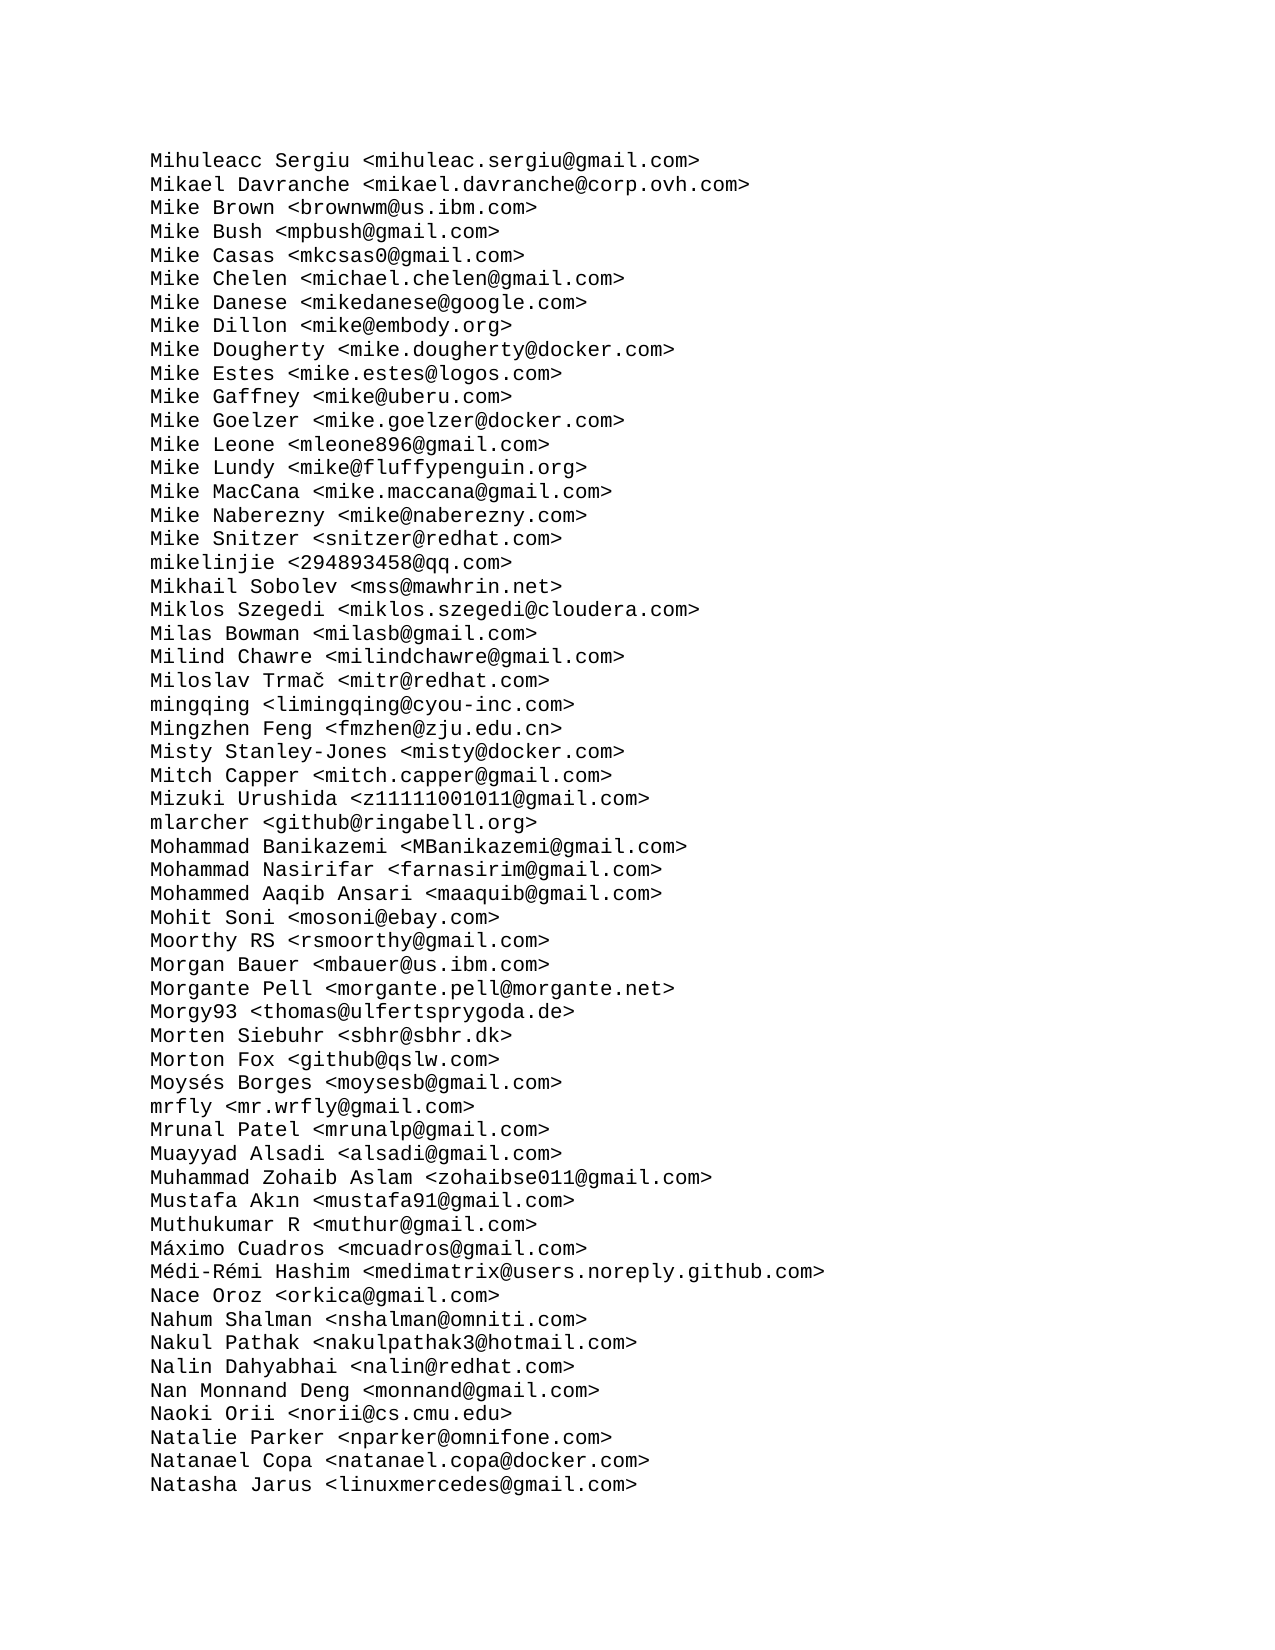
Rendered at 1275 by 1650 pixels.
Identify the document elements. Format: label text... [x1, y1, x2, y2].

text Milind Chawre <milindchawre@gmail.com> [150, 647, 1125, 670]
text Mike Goelzer <mike.goelzer@docker.com> [150, 410, 1125, 434]
text Misty Stanley-Jones <misty@docker.com> [150, 741, 1125, 765]
text Mohammad Nasirifar <farnasirim@gmail.com> [150, 859, 1125, 883]
text Mike Naberezny <mike@naberezny.com> [150, 505, 1125, 528]
text Moorthy RS <rsmoorthy@gmail.com> [150, 930, 1125, 954]
text Médi-Rémi Hashim <medimatrix@users.noreply.github.com> [150, 1261, 1125, 1285]
text Mihuleacc Sergiu <mihuleac.sergiu@gmail.com> [150, 150, 1125, 174]
text Mike Brown <brownwm@us.ibm.com> [150, 197, 1125, 221]
text Mingzhen Feng <fmzhen@zju.edu.cn> [150, 717, 1125, 741]
text Nan Monnand Deng <monnand@gmail.com> [150, 1379, 1125, 1403]
text Natanael Copa <natanael.copa@docker.com> [150, 1451, 1125, 1474]
text Natalie Parker <nparker@omnifone.com> [150, 1427, 1125, 1451]
text Mike Gaffney <mike@uberu.com> [150, 386, 1125, 410]
text Mike Lundy <mike@fluffypenguin.org> [150, 457, 1125, 481]
text Mike MacCana <mike.maccana@gmail.com> [150, 481, 1125, 505]
text Máximo Cuadros <mcuadros@gmail.com> [150, 1238, 1125, 1261]
text Mizuki Urushida <z11111001011@gmail.com> [150, 788, 1125, 812]
text Nahum Shalman <nshalman@omniti.com> [150, 1309, 1125, 1332]
text Naoki Orii <norii@cs.cmu.edu> [150, 1403, 1125, 1427]
text Mrunal Patel <mrunalp@gmail.com> [150, 1119, 1125, 1143]
text Miloslav Trmač <mitr@redhat.com> [150, 670, 1125, 694]
text Muayyad Alsadi <alsadi@gmail.com> [150, 1143, 1125, 1167]
text Mike Casas <mkcsas0@gmail.com> [150, 244, 1125, 268]
text Morgy93 <thomas@ulfertsprygoda.de> [150, 1001, 1125, 1025]
text Mike Bush <mpbush@gmail.com> [150, 221, 1125, 244]
text Mohammad Banikazemi <MBanikazemi@gmail.com> [150, 836, 1125, 859]
text Morgan Bauer <mbauer@us.ibm.com> [150, 954, 1125, 978]
text Nace Oroz <orkica@gmail.com> [150, 1285, 1125, 1309]
text Mustafa Akın <mustafa91@gmail.com> [150, 1190, 1125, 1214]
text Mike Dillon <mike@embody.org> [150, 316, 1125, 339]
text Mike Dougherty <mike.dougherty@docker.com> [150, 339, 1125, 363]
text mikelinjie <294893458@qq.com> [150, 552, 1125, 576]
text Moysés Borges <moysesb@gmail.com> [150, 1072, 1125, 1096]
text Morgante Pell <morgante.pell@morgante.net> [150, 978, 1125, 1001]
text Muthukumar R <muthur@gmail.com> [150, 1214, 1125, 1238]
text Mike Estes <mike.estes@logos.com> [150, 363, 1125, 386]
text Nalin Dahyabhai <nalin@redhat.com> [150, 1356, 1125, 1379]
text mrfly <mr.wrfly@gmail.com> [150, 1096, 1125, 1119]
text mingqing <limingqing@cyou-inc.com> [150, 694, 1125, 717]
text Mohammed Aaqib Ansari <maaquib@gmail.com> [150, 883, 1125, 907]
text Morton Fox <github@qslw.com> [150, 1048, 1125, 1072]
text Mike Chelen <michael.chelen@gmail.com> [150, 268, 1125, 292]
text Mike Snitzer <snitzer@redhat.com> [150, 528, 1125, 552]
text Mikhail Sobolev <mss@mawhrin.net> [150, 576, 1125, 599]
text mlarcher <github@ringabell.org> [150, 812, 1125, 836]
text Milas Bowman <milasb@gmail.com> [150, 623, 1125, 647]
text Miklos Szegedi <miklos.szegedi@cloudera.com> [150, 599, 1125, 623]
text Natasha Jarus <linuxmercedes@gmail.com> [150, 1474, 1125, 1498]
text Nakul Pathak <nakulpathak3@hotmail.com> [150, 1332, 1125, 1356]
text Muhammad Zohaib Aslam <zohaibse011@gmail.com> [150, 1167, 1125, 1190]
text Mike Leone <mleone896@gmail.com> [150, 434, 1125, 457]
text Morten Siebuhr <sbhr@sbhr.dk> [150, 1025, 1125, 1048]
text Mike Danese <mikedanese@google.com> [150, 292, 1125, 316]
text Mohit Soni <mosoni@ebay.com> [150, 907, 1125, 930]
text Mitch Capper <mitch.capper@gmail.com> [150, 765, 1125, 788]
text Mikael Davranche <mikael.davranche@corp.ovh.com> [150, 174, 1125, 197]
